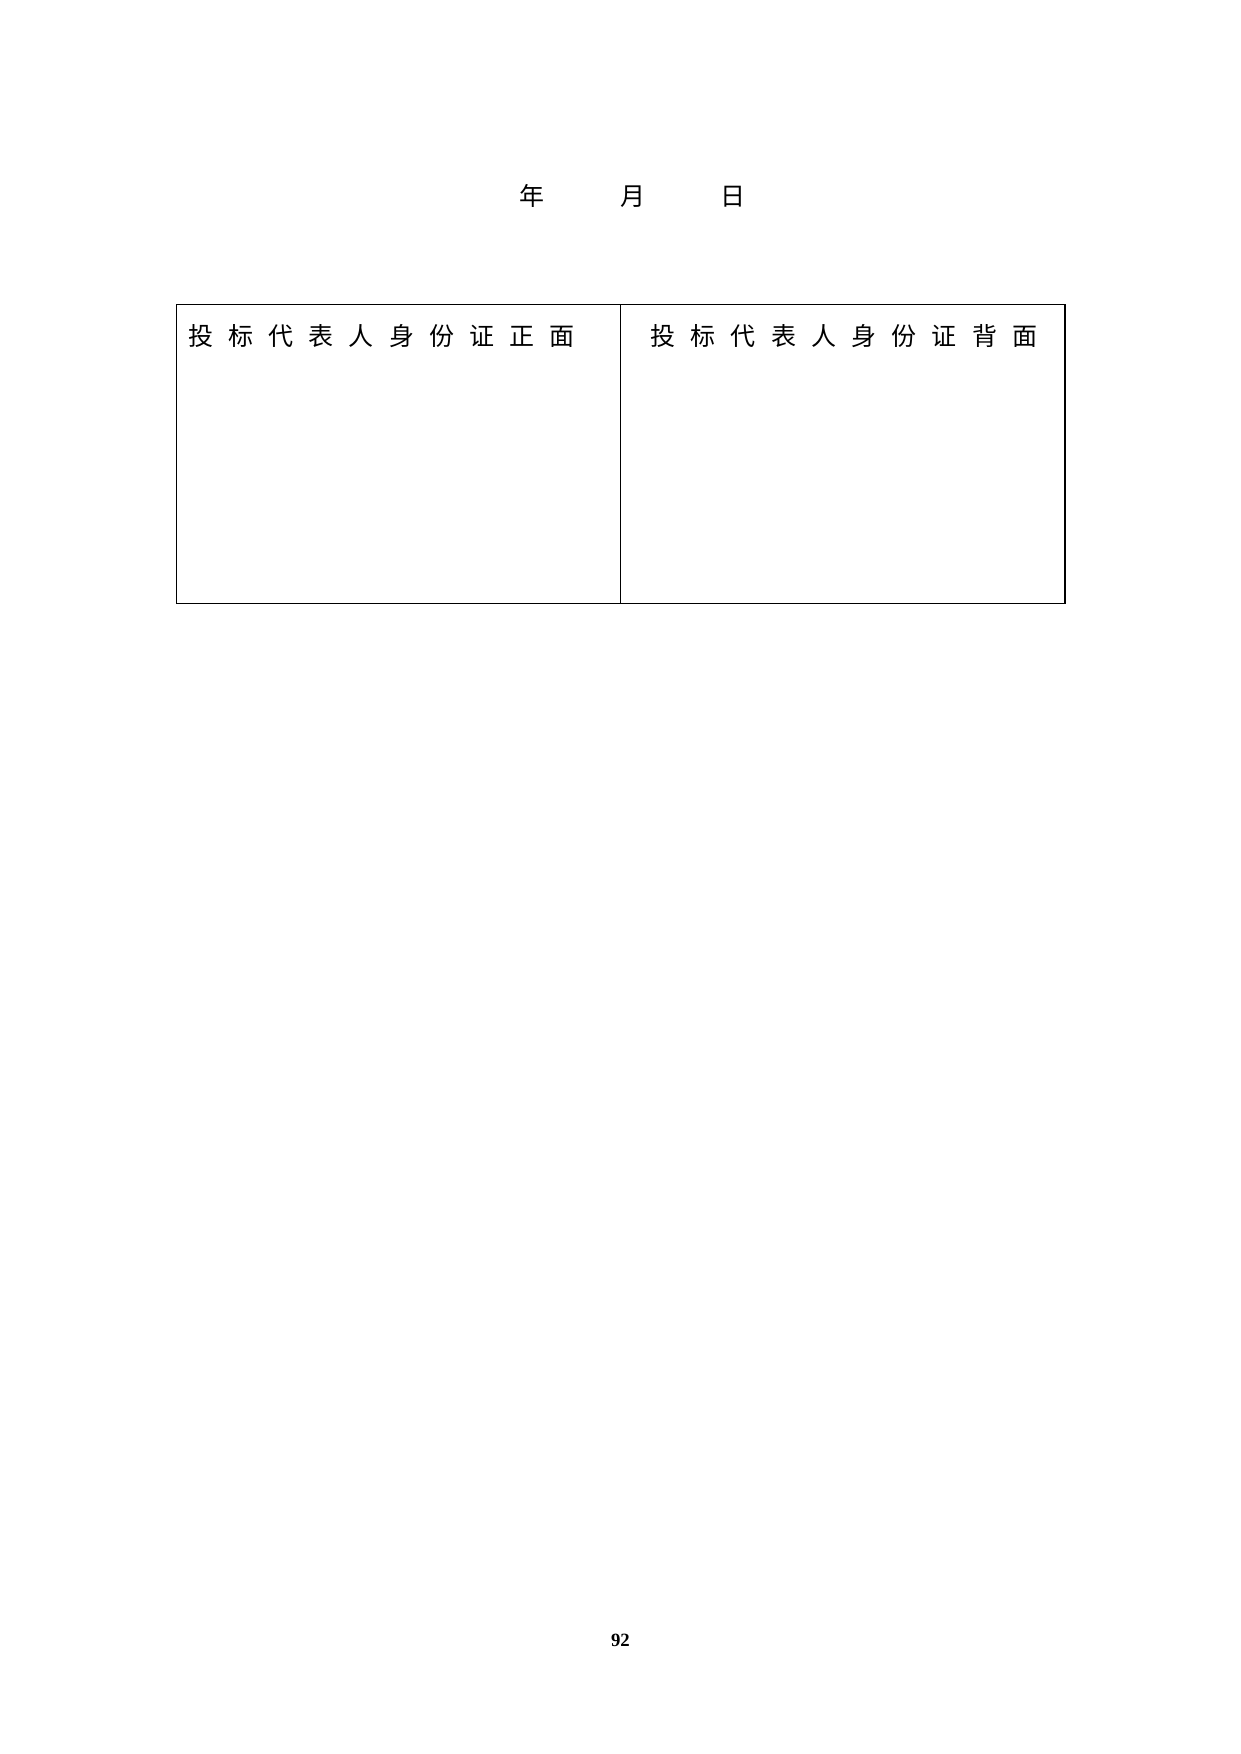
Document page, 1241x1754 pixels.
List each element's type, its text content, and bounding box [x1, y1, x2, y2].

table_header 投标代表人身份证正面 [177, 305, 620, 603]
table_header 投标代表人身份证背面 [621, 305, 1064, 603]
text 年 月 日 [188, 164, 1052, 224]
